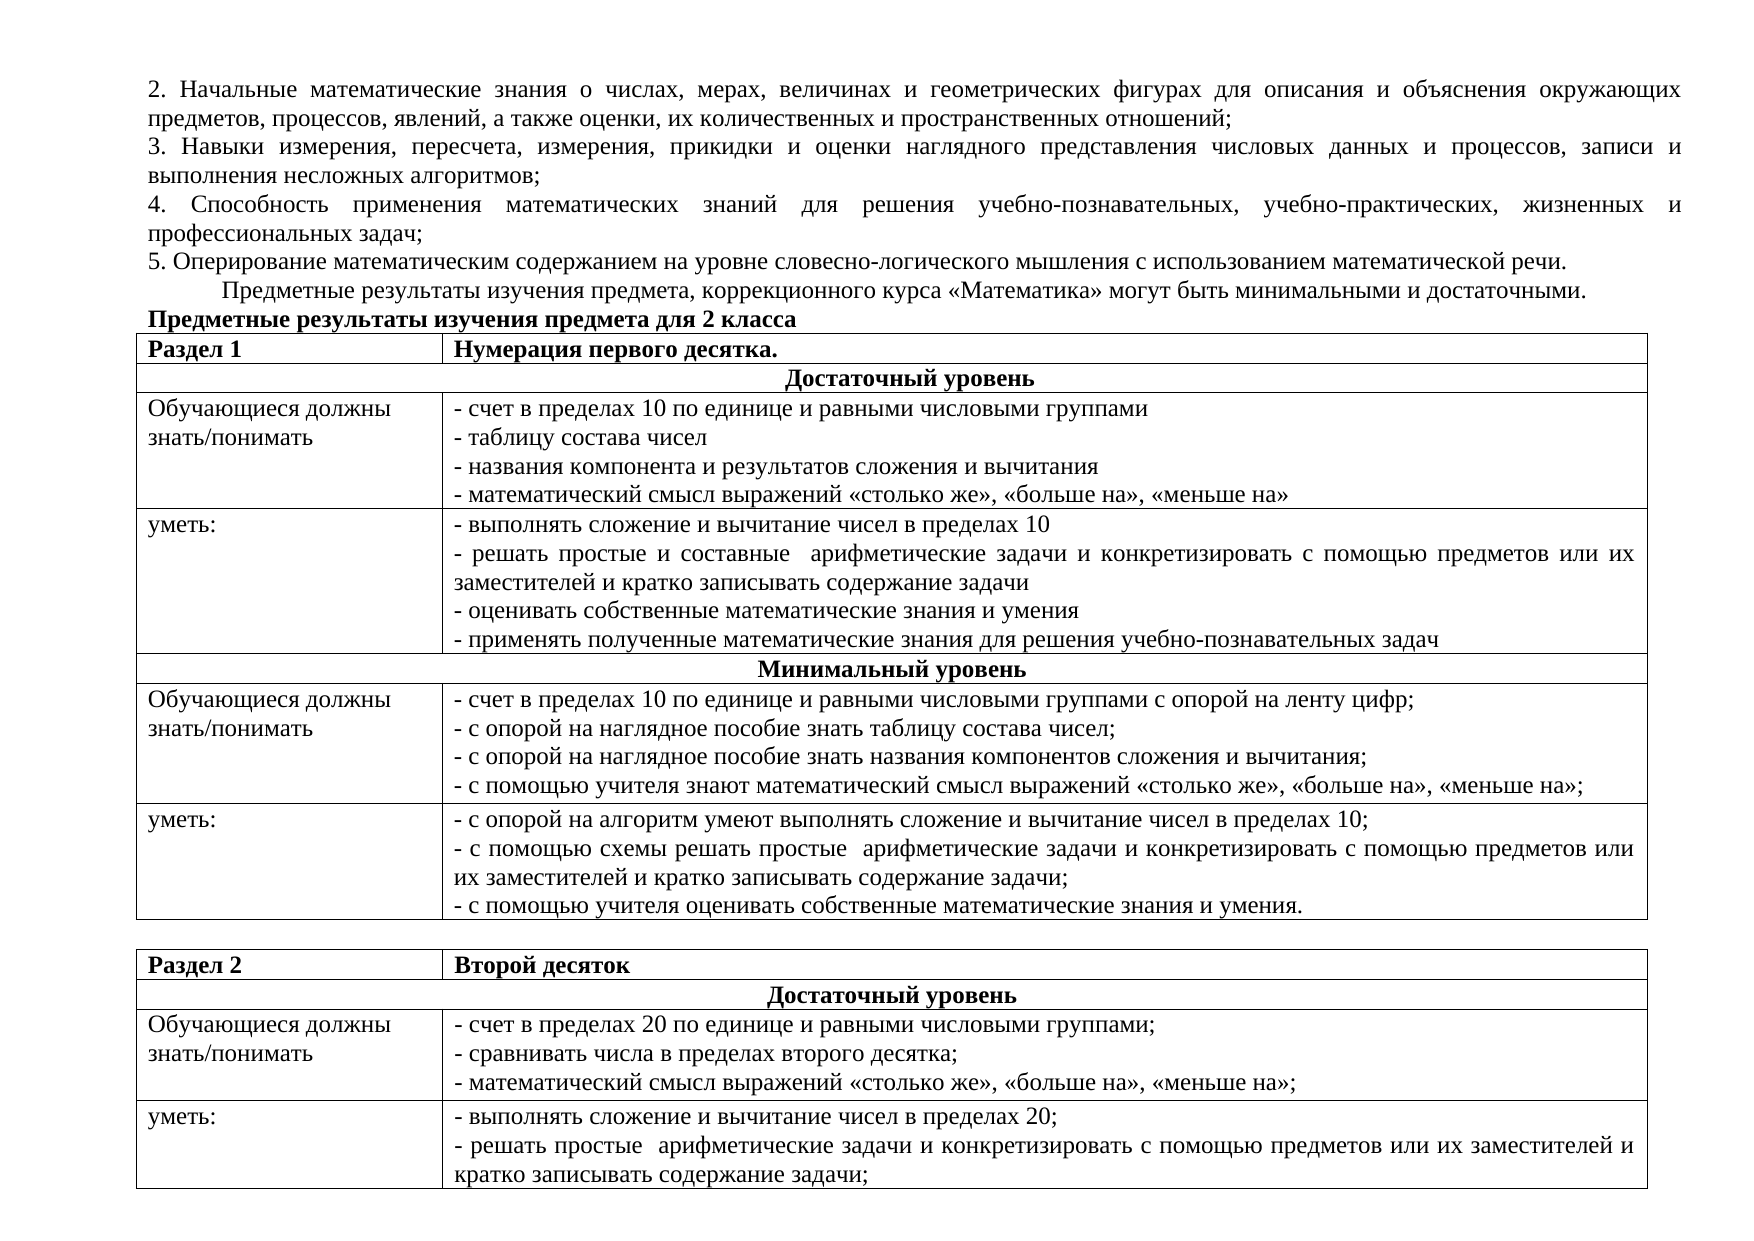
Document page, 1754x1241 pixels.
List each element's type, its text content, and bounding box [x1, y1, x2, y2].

table_cell Обучающиеся должны знать/понимать [137, 684, 442, 803]
table_header Второй десяток [443, 950, 1647, 979]
table_cell уметь: [137, 804, 442, 919]
table_cell - с опорой на алгоритм умеют выполнять сложение и вычитание чисел в пределах 10; - с помощью схемы решать простые арифметические задачи и конкретизировать с помощью предметов или их заместителей и кратко записывать содержание задачи; - с помощью учителя оценивать собственные математические знания и умения. [443, 804, 1647, 919]
table_cell - выполнять сложение и вычитание чисел в пределах 10 - решать простые и составные арифметические задачи и конкретизировать с помощью предметов или их заместителей и кратко записывать содержание задачи - оценивать собственные математические знания и умения - применять полученные математические знания для решения учебно-познавательных задач [443, 509, 1647, 653]
table_cell - счет в пределах 10 по единице и равными числовыми группами - таблицу состава чисел - названия компонента и результатов сложения и вычитания - математический смысл выражений «столько же», «больше на», «меньше на» [443, 393, 1647, 508]
table_cell - счет в пределах 10 по единице и равными числовыми группами с опорой на ленту цифр; - с опорой на наглядное пособие знать таблицу состава чисел; - с опорой на наглядное пособие знать названия компонентов сложения и вычитания; - с помощью учителя знают математический смысл выражений «столько же», «больше на», «меньше на»; [443, 684, 1647, 803]
table_cell Достаточный уровень [137, 364, 1647, 392]
text 4. Способность применения математических знаний для решения учебно-познавательных, учебно-практических, жизненных и профессиональных задач; [148, 189, 1683, 246]
table_cell уметь: [137, 509, 442, 653]
table_header Раздел 2 [137, 950, 442, 979]
table_cell Обучающиеся должны знать/понимать [137, 393, 442, 508]
table_header Нумерация первого десятка. [443, 334, 1647, 362]
table_header Раздел 1 [137, 334, 442, 362]
table_cell Минимальный уровень [137, 654, 1647, 683]
text 5. Оперирование математическим содержанием на уровне словесно-логического мышления с использованием математической речи. [148, 246, 1683, 275]
table_cell Достаточный уровень [137, 980, 1647, 1008]
text 3. Навыки измерения, пересчета, измерения, прикидки и оценки наглядного представления числовых данных и процессов, записи и выполнения несложных алгоритмов; [148, 131, 1683, 189]
text Предметные результаты изучения предмета для 2 класса [148, 304, 1683, 333]
text 2. Начальные математические знания о числах, мерах, величинах и геометрических фигурах для описания и объяснения окружающих предметов, процессов, явлений, а также оценки, их количественных и пространственных отношений; [148, 74, 1683, 131]
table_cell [443, 1101, 1647, 1187]
table_cell - счет в пределах 20 по единице и равными числовыми группами; - сравнивать числа в пределах второго десятка; - математический смысл выражений «столько же», «больше на», «меньше на»; [443, 1010, 1647, 1100]
table_cell Обучающиеся должны знать/понимать [137, 1010, 442, 1100]
table_cell уметь: [137, 1101, 442, 1187]
text Предметные результаты изучения предмета, коррекционного курса «Математика» могут быть минимальными и достаточными. [148, 275, 1683, 304]
